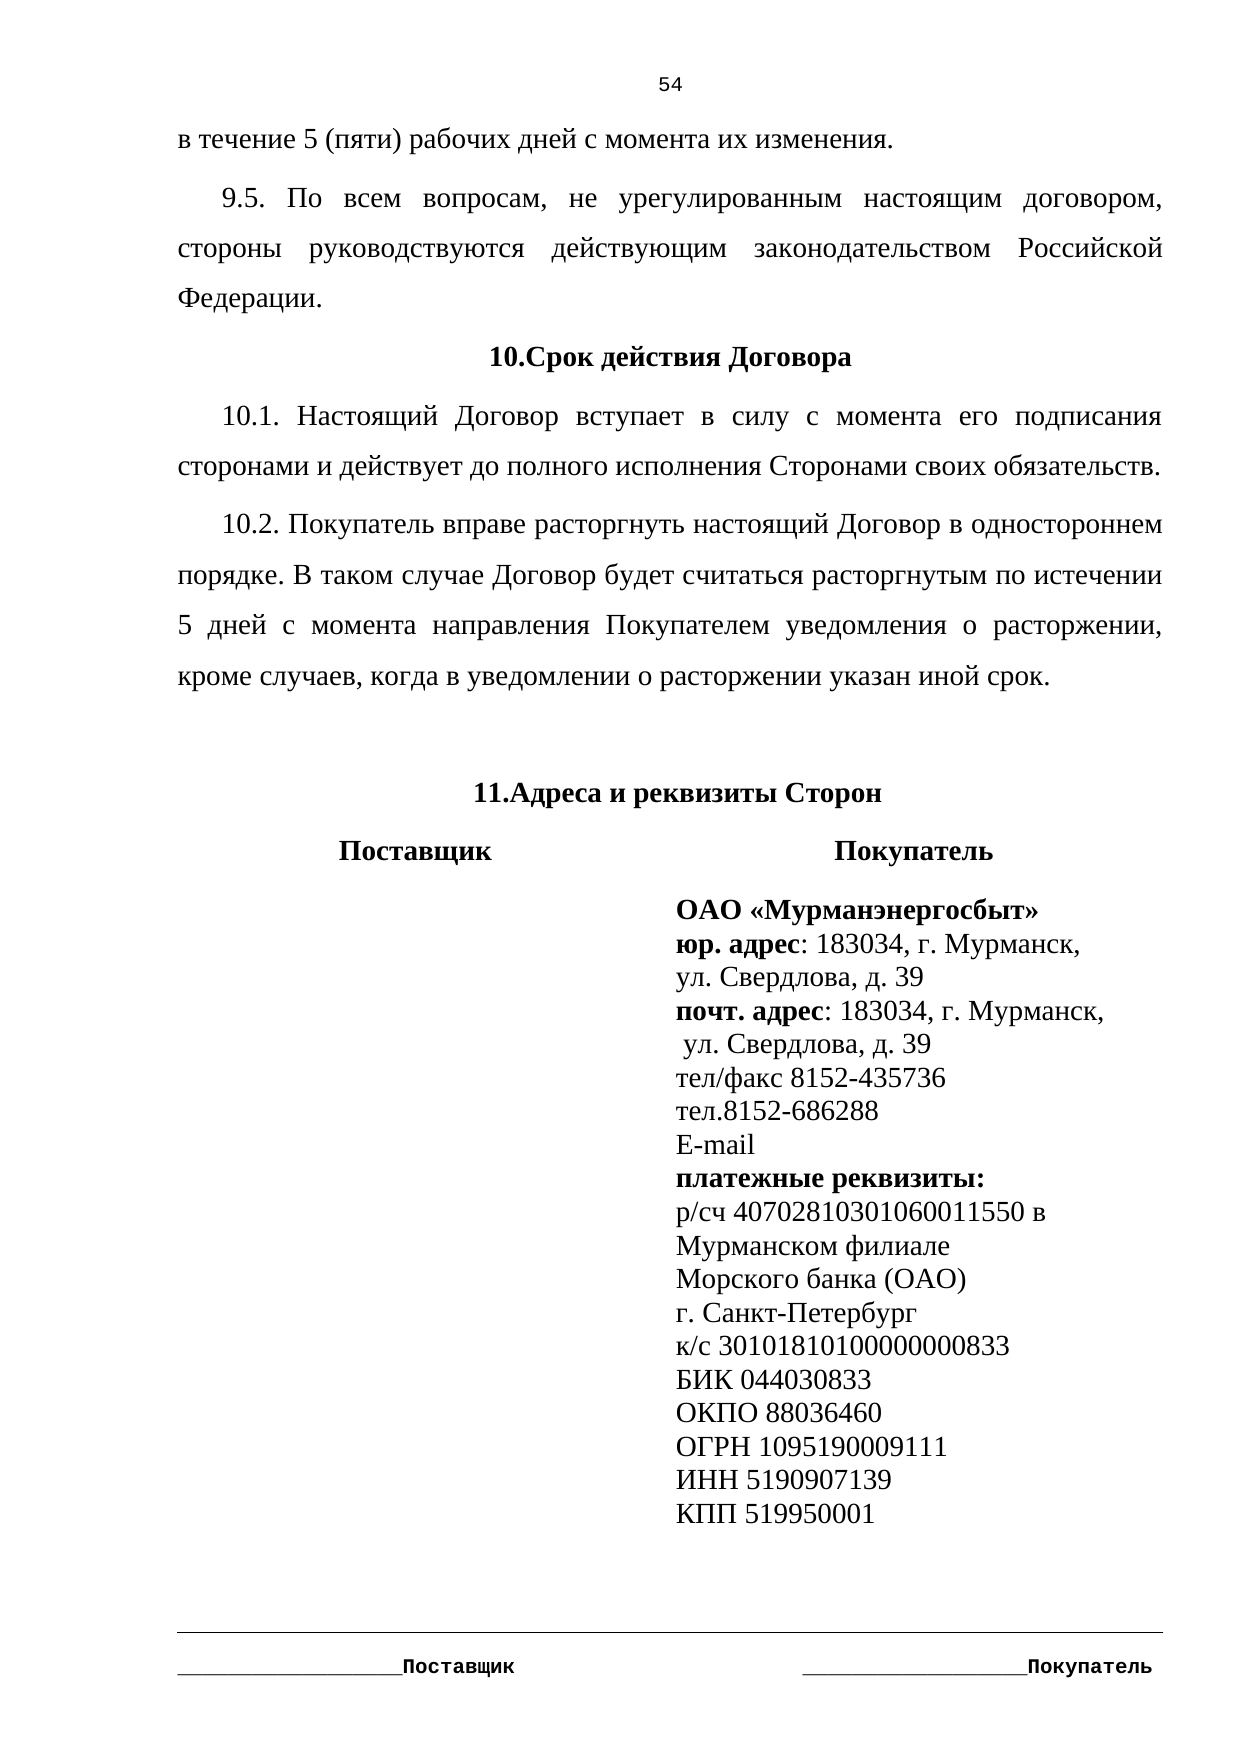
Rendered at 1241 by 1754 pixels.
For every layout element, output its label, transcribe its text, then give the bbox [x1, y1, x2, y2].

table_header Поставщик [166, 834, 664, 1551]
table_header Покупатель ОАО «Мурманэнергосбыт» юр. адрес: . Мурманск, ул. Свердлова, д. 39 почт. адрес: . Мурманск, ул. Свердлова, д. 39 тел/факс 8152-435736 тел.8152-686288 Е-mail платежные реквизиты: р/сч 40702810301060011550 в Мурманском филиале Морского банка (ОАО) г. Санкт-Петербург к/с 30101810100000000833 БИК 044030833 ОКПО 88036460 ОГРН 1095190009111 ИНН 5190907139 КПП 519950001 [664, 834, 1163, 1551]
text 11.Адреса и реквизиты Сторон [177, 775, 1163, 808]
text 10.2. Покупатель вправе расторгнуть настоящий Договор в одностороннем порядке. В таком случае Договор будет считаться расторгнутым по истечении 5 дней с момента направления Покупателем уведомления о расторжении, кроме случаев, когда в уведомлении о расторжении указан иной срок. [177, 507, 1163, 691]
text 10.Срок действия Договора [177, 339, 1163, 373]
text 9.5. По всем вопросам, не урегулированным настоящим договором, стороны руководствуются действующим законодательством Российской Федерации. [177, 180, 1163, 314]
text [177, 121, 1163, 155]
text 10.1. Настоящий Договор вступает в силу с момента его подписания сторонами и действует до полного исполнения Сторонами своих обязательств. [177, 398, 1163, 482]
